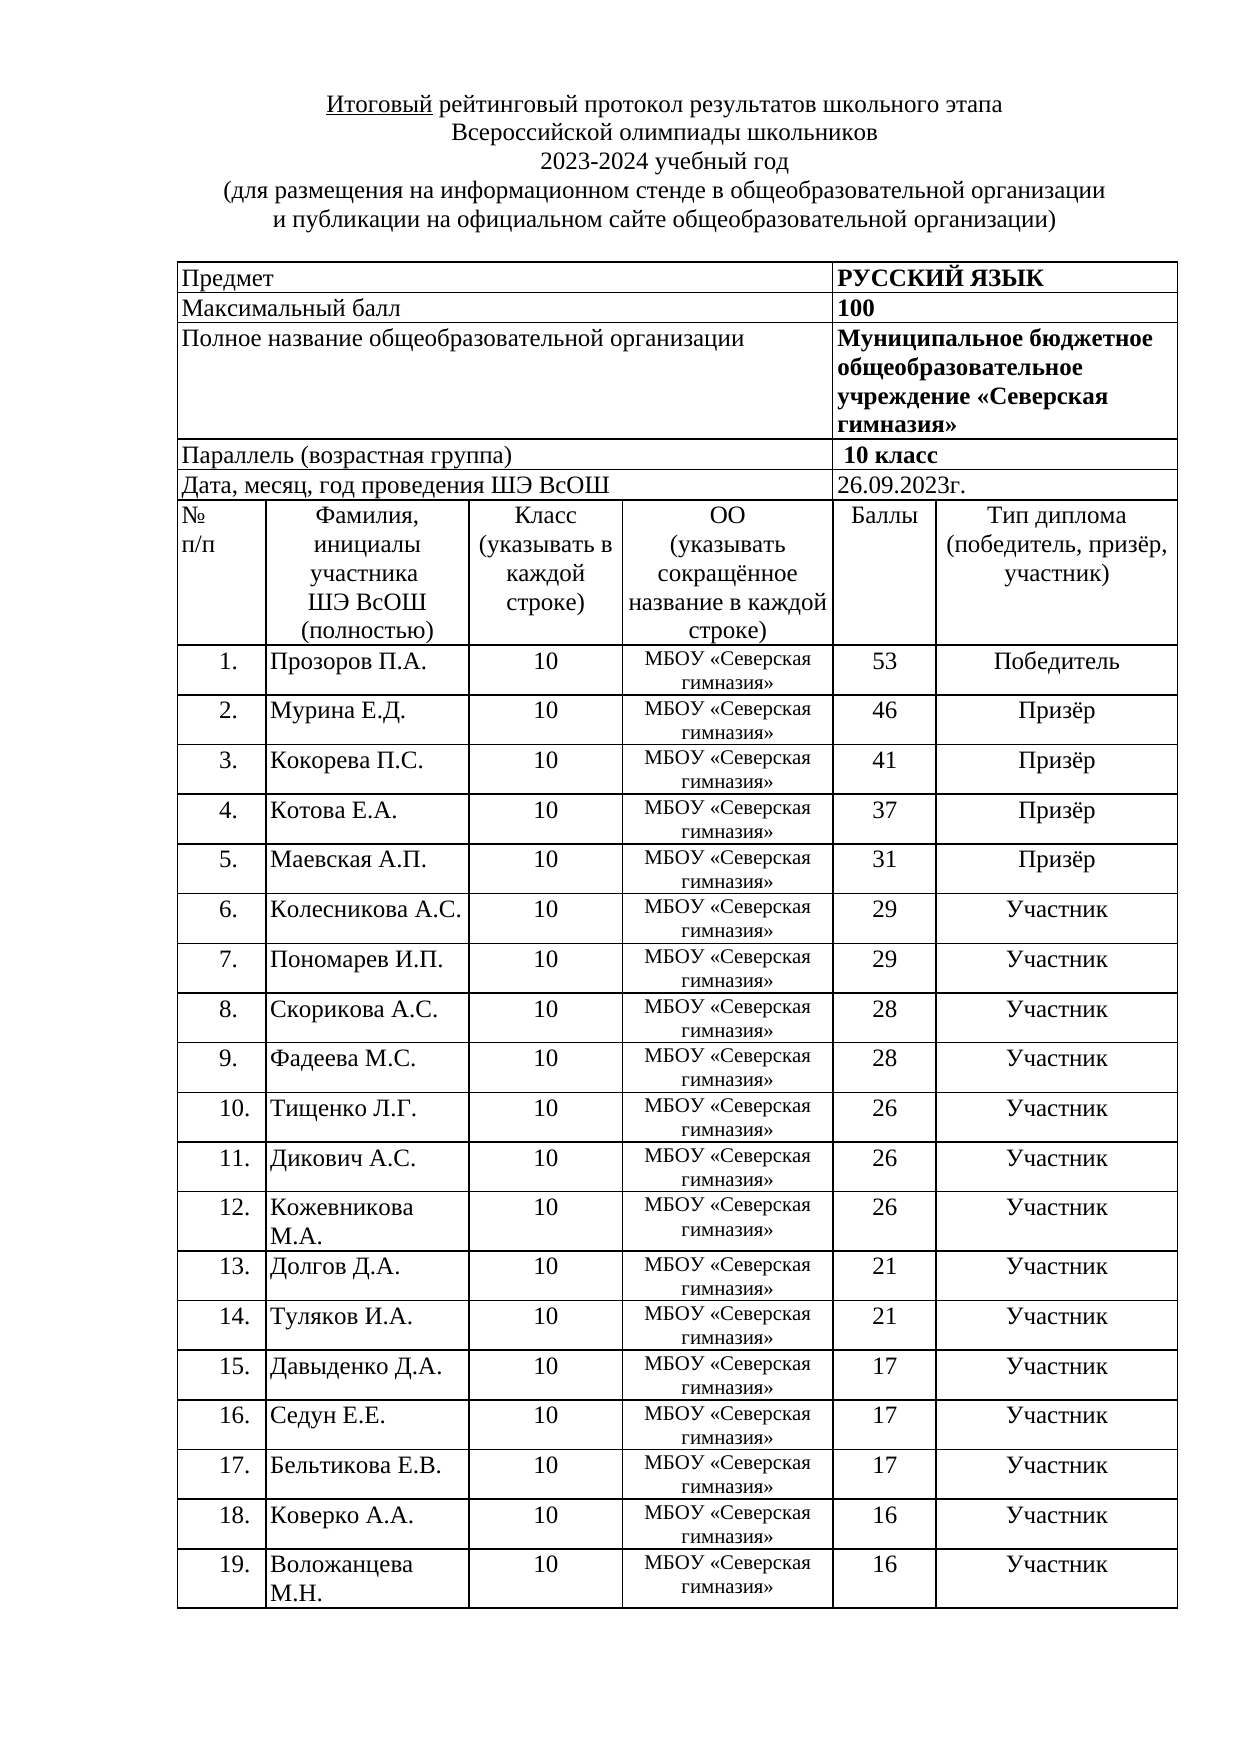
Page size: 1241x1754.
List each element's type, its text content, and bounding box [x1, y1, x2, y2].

table_cell 26 [834, 1143, 935, 1191]
table_cell Полное название общеобразовательной организации [178, 323, 832, 438]
table_cell [178, 944, 265, 992]
table_cell [178, 1252, 265, 1299]
table_cell Баллы [834, 501, 935, 644]
table_cell МБОУ «Северская гимназия» [623, 894, 832, 942]
table_cell Призёр [937, 696, 1177, 744]
table_cell 10 [470, 845, 622, 893]
table_cell Прозоров П.А. [267, 646, 468, 694]
table_cell [178, 1143, 265, 1191]
table_cell Седун Е.Е. [267, 1401, 468, 1449]
table_cell МБОУ «Северская гимназия» [623, 944, 832, 992]
table_cell Муниципальное бюджетное общеобразовательное учреждение «Северская гимназия» [833, 323, 1177, 438]
table_cell Коверко А.А. [267, 1500, 468, 1548]
table_cell Пономарев И.П. [267, 944, 468, 992]
table_cell 10 [470, 1450, 622, 1498]
table_cell Участник [937, 1192, 1177, 1250]
table_cell [178, 1550, 265, 1607]
table_cell [178, 845, 265, 893]
table_cell 10 [470, 944, 622, 992]
table_cell Участник [937, 1550, 1177, 1607]
table_cell 31 [834, 845, 935, 893]
table_cell Бельтикова Е.В. [267, 1450, 468, 1498]
table_cell Колесникова А.С. [267, 894, 468, 942]
table_cell 10 [470, 994, 622, 1042]
table_cell Участник [937, 1450, 1177, 1498]
table_cell Участник [937, 1043, 1177, 1091]
table_cell [178, 1093, 265, 1141]
table_cell МБОУ «Северская гимназия» [623, 1401, 832, 1449]
table_cell 10 [470, 795, 622, 843]
table_cell [178, 1301, 265, 1349]
table_cell МБОУ «Северская гимназия» [623, 1450, 832, 1498]
table_cell 17 [834, 1351, 935, 1399]
table_cell Дикович А.С. [267, 1143, 468, 1191]
table_cell 10 [470, 1043, 622, 1091]
table_cell Призёр [937, 845, 1177, 893]
table_cell Призёр [937, 795, 1177, 843]
table_cell Участник [937, 1401, 1177, 1449]
table_cell 10 [470, 894, 622, 942]
table_cell 10 [470, 1143, 622, 1191]
table_cell 26 [834, 1192, 935, 1250]
table_cell Максимальный балл [178, 293, 832, 322]
table_cell 28 [834, 1043, 935, 1091]
table_cell Туляков И.А. [267, 1301, 468, 1349]
table_cell 26 [834, 1093, 935, 1141]
table_cell 29 [834, 944, 935, 992]
table_cell № п/п [178, 501, 265, 644]
table_cell 10 [470, 1401, 622, 1449]
table_cell [178, 1401, 265, 1449]
table_cell Участник [937, 994, 1177, 1042]
table_cell 37 [834, 795, 935, 843]
table_cell 10 [470, 1301, 622, 1349]
table_cell [178, 646, 265, 694]
table_cell МБОУ «Северская гимназия» [623, 1043, 832, 1091]
table_cell Фамилия, инициалы участника ШЭ ВсОШ (полностью) [267, 501, 468, 644]
table_cell 16 [834, 1550, 935, 1607]
table_cell [178, 994, 265, 1042]
table_cell 17 [834, 1401, 935, 1449]
table_cell 10 [470, 745, 622, 793]
table_cell 10 [470, 1550, 622, 1607]
table_cell МБОУ «Северская гимназия» [623, 745, 832, 793]
table_cell Класс (указывать в каждой строке) [470, 501, 622, 644]
table_cell МБОУ «Северская гимназия» [623, 1252, 832, 1299]
table_cell Участник [937, 944, 1177, 992]
table_cell 10 [470, 646, 622, 694]
table_cell 10 класс [833, 440, 1177, 469]
table_cell 16 [834, 1500, 935, 1548]
table_cell 100 [833, 293, 1177, 322]
table_cell МБОУ «Северская гимназия» [623, 1301, 832, 1349]
table_header Предмет [178, 263, 832, 291]
table_cell МБОУ «Северская гимназия» [623, 646, 832, 694]
table_cell 41 [834, 745, 935, 793]
table_cell Участник [937, 1143, 1177, 1191]
table_cell МБОУ «Северская гимназия» [623, 994, 832, 1042]
table_cell Тип диплома (победитель, призёр, участник) [937, 501, 1177, 644]
table_cell МБОУ «Северская гимназия» [623, 845, 832, 893]
text 2023-2024 учебный год (для размещения на информационном стенде в общеобразовательной организации и публикации на официальном сайте общеобразовательной организации) [177, 146, 1152, 232]
table_cell Тищенко Л.Г. [267, 1093, 468, 1141]
table_cell МБОУ «Северская гимназия» [623, 1093, 832, 1141]
table_cell [178, 1192, 265, 1250]
table_cell 17 [834, 1450, 935, 1498]
table_cell МБОУ «Северская гимназия» [623, 1351, 832, 1399]
table_cell 10 [470, 1351, 622, 1399]
table_cell 53 [834, 646, 935, 694]
table_header РУССКИЙ ЯЗЫК [833, 263, 1177, 291]
table_cell Кокорева П.С. [267, 745, 468, 793]
table_cell Дата, месяц, год проведения ШЭ ВсОШ [178, 470, 832, 499]
table_cell МБОУ «Северская гимназия» [623, 1192, 832, 1250]
table_cell 10 [470, 1252, 622, 1299]
table_cell [178, 1043, 265, 1091]
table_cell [623, 1550, 832, 1607]
table_cell 28 [834, 994, 935, 1042]
table_cell 10 [470, 1093, 622, 1141]
table_cell [178, 1500, 265, 1548]
table_cell 10 [470, 1192, 622, 1250]
table_cell Фадеева М.С. [267, 1043, 468, 1091]
table_cell Участник [937, 1252, 1177, 1299]
table_cell МБОУ «Северская гимназия» [623, 696, 832, 744]
table_cell 46 [834, 696, 935, 744]
table_cell Долгов Д.А. [267, 1252, 468, 1299]
table_cell Давыденко Д.А. [267, 1351, 468, 1399]
table_cell МБОУ «Северская гимназия» [623, 1143, 832, 1191]
table_cell Маевская А.П. [267, 845, 468, 893]
table_cell МБОУ «Северская гимназия» [623, 795, 832, 843]
table_cell ОО (указывать сокращённое название в каждой строке) [623, 501, 832, 644]
table_cell Параллель (возрастная группа) [178, 440, 832, 469]
table_cell Участник [937, 894, 1177, 942]
table_cell Мурина Е.Д. [267, 696, 468, 744]
table_cell [178, 1351, 265, 1399]
table_cell Призёр [937, 745, 1177, 793]
table_cell [178, 795, 265, 843]
table_cell 10 [470, 696, 622, 744]
table_cell МБОУ «Северская гимназия» [623, 1500, 832, 1548]
table_cell Участник [937, 1500, 1177, 1548]
text Итоговый рейтинговый протокол результатов школьного этапа Всероссийской олимпиады школьников [177, 89, 1152, 146]
table_cell Кожевникова М.А. [267, 1192, 468, 1250]
table_cell [178, 1450, 265, 1498]
table_cell [178, 696, 265, 744]
table_cell Скорикова А.С. [267, 994, 468, 1042]
table_cell 10 [470, 1500, 622, 1548]
table_cell Участник [937, 1351, 1177, 1399]
table_cell 26.09.2023г. [833, 470, 1177, 499]
table_cell Участник [937, 1301, 1177, 1349]
table_cell 21 [834, 1301, 935, 1349]
table_cell Котова Е.А. [267, 795, 468, 843]
table_cell Участник [937, 1093, 1177, 1141]
table_cell [178, 745, 265, 793]
table_cell Воложанцева М.Н. [267, 1550, 468, 1607]
table_cell Победитель [937, 646, 1177, 694]
table_cell 29 [834, 894, 935, 942]
table_cell [178, 894, 265, 942]
table_cell 21 [834, 1252, 935, 1299]
